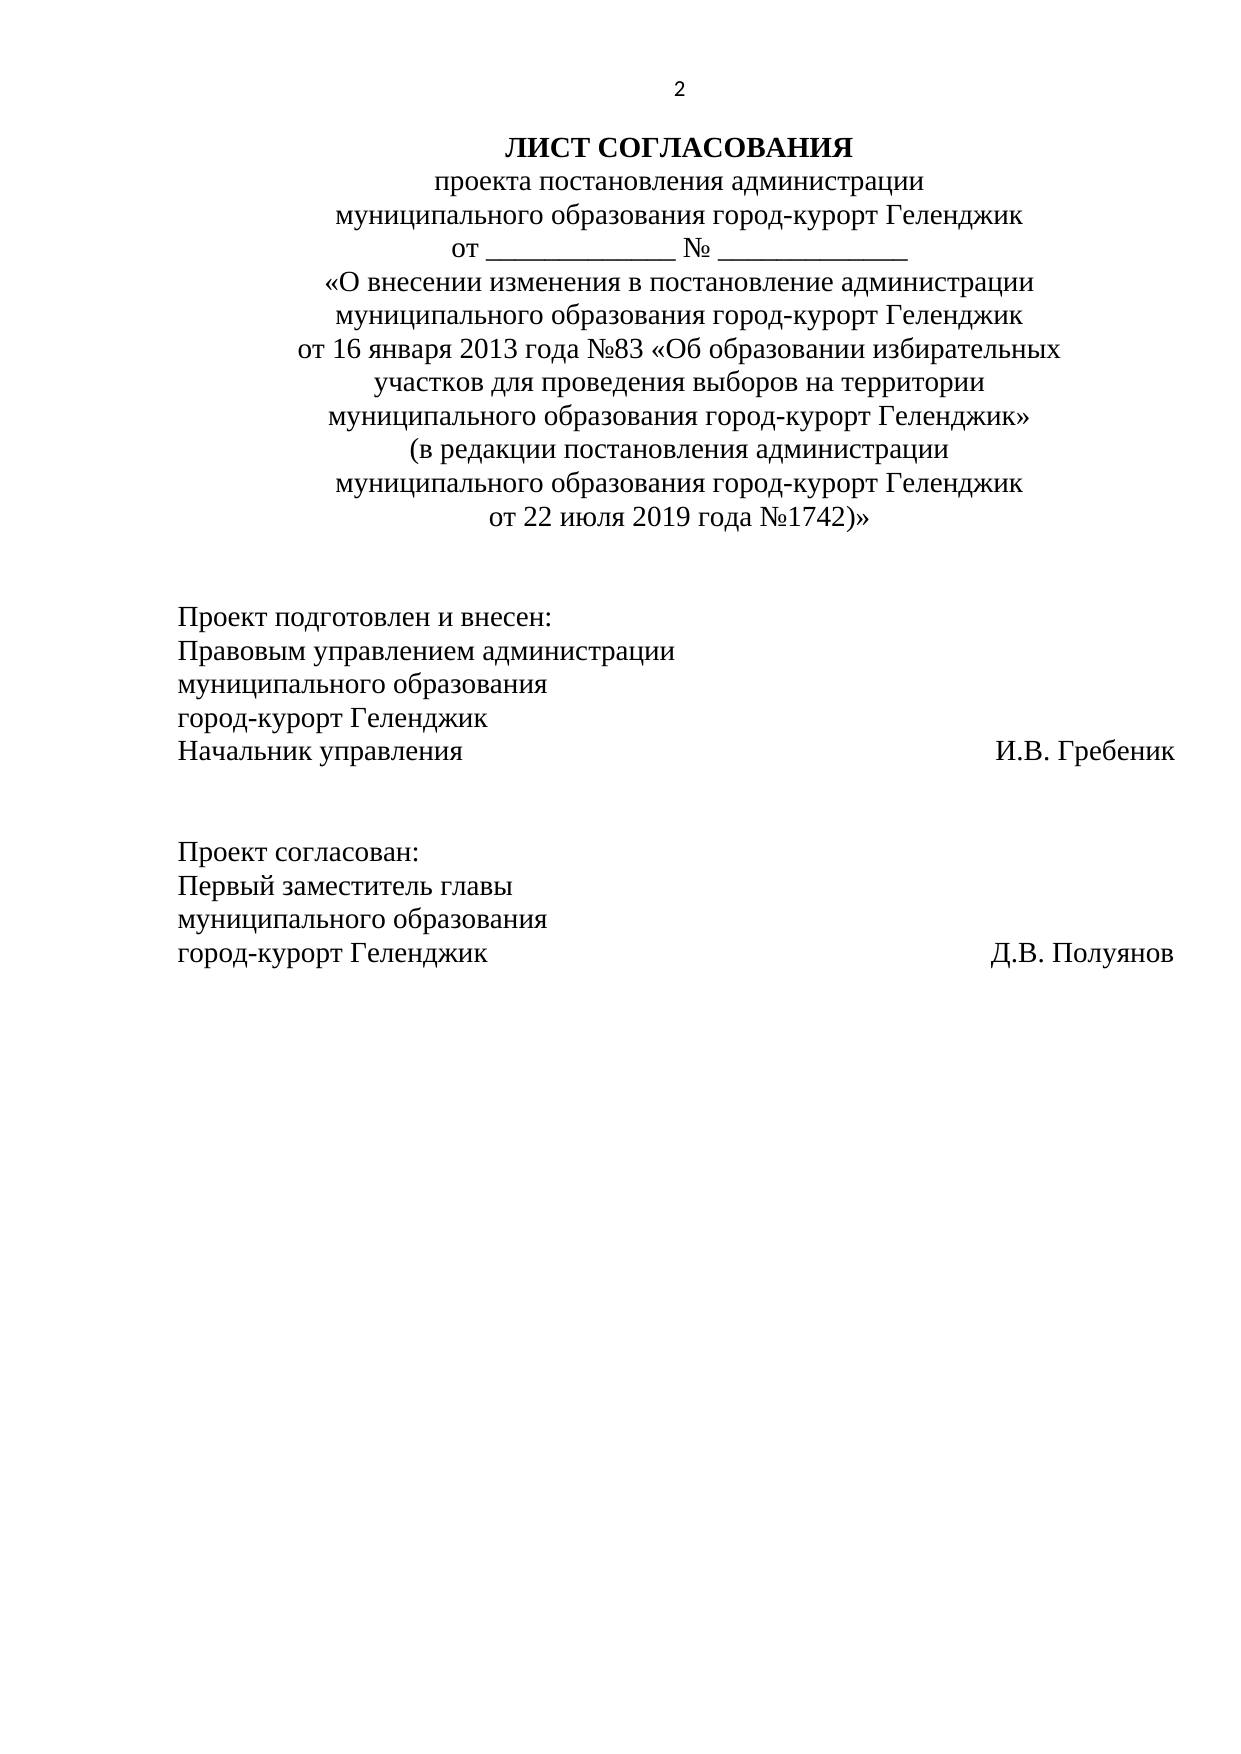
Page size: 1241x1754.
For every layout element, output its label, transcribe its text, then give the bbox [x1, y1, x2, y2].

text Правовым управлением администрации [177, 633, 1181, 666]
text Проект согласован: [177, 834, 1181, 868]
text муниципального образования [177, 901, 1181, 935]
text муниципального образования город-курорт Геленджик [177, 297, 1181, 331]
text Начальник управления И.В. Гребеник [177, 733, 1181, 767]
text участков для проведения выборов на территории [177, 364, 1181, 398]
text муниципального образования город-курорт Геленджик [177, 465, 1181, 499]
text Проект подготовлен и внесен: [177, 599, 1181, 633]
text муниципального образования город-курорт Геленджик» [177, 398, 1181, 432]
text Первый заместитель главы [177, 868, 1181, 901]
text город-курорт Геленджик Д.В. Полуянов [177, 935, 1181, 968]
text «О внесении изменения в постановление администрации [177, 264, 1181, 297]
text от 22 июля 2019 года №1742)» [177, 499, 1181, 532]
subtitle ЛИСТ СОГЛАСОВАНИЯ [177, 130, 1181, 163]
text муниципального образования [177, 666, 1181, 700]
text от _____________ № _____________ [177, 230, 1181, 264]
text проекта постановления администрации [177, 163, 1181, 197]
text муниципального образования город-курорт Геленджик [177, 197, 1181, 230]
text от 16 января 2013 года №83 «Об образовании избирательных [177, 331, 1181, 364]
text город-курорт Геленджик [177, 700, 1181, 733]
text (в редакции постановления администрации [177, 432, 1181, 465]
